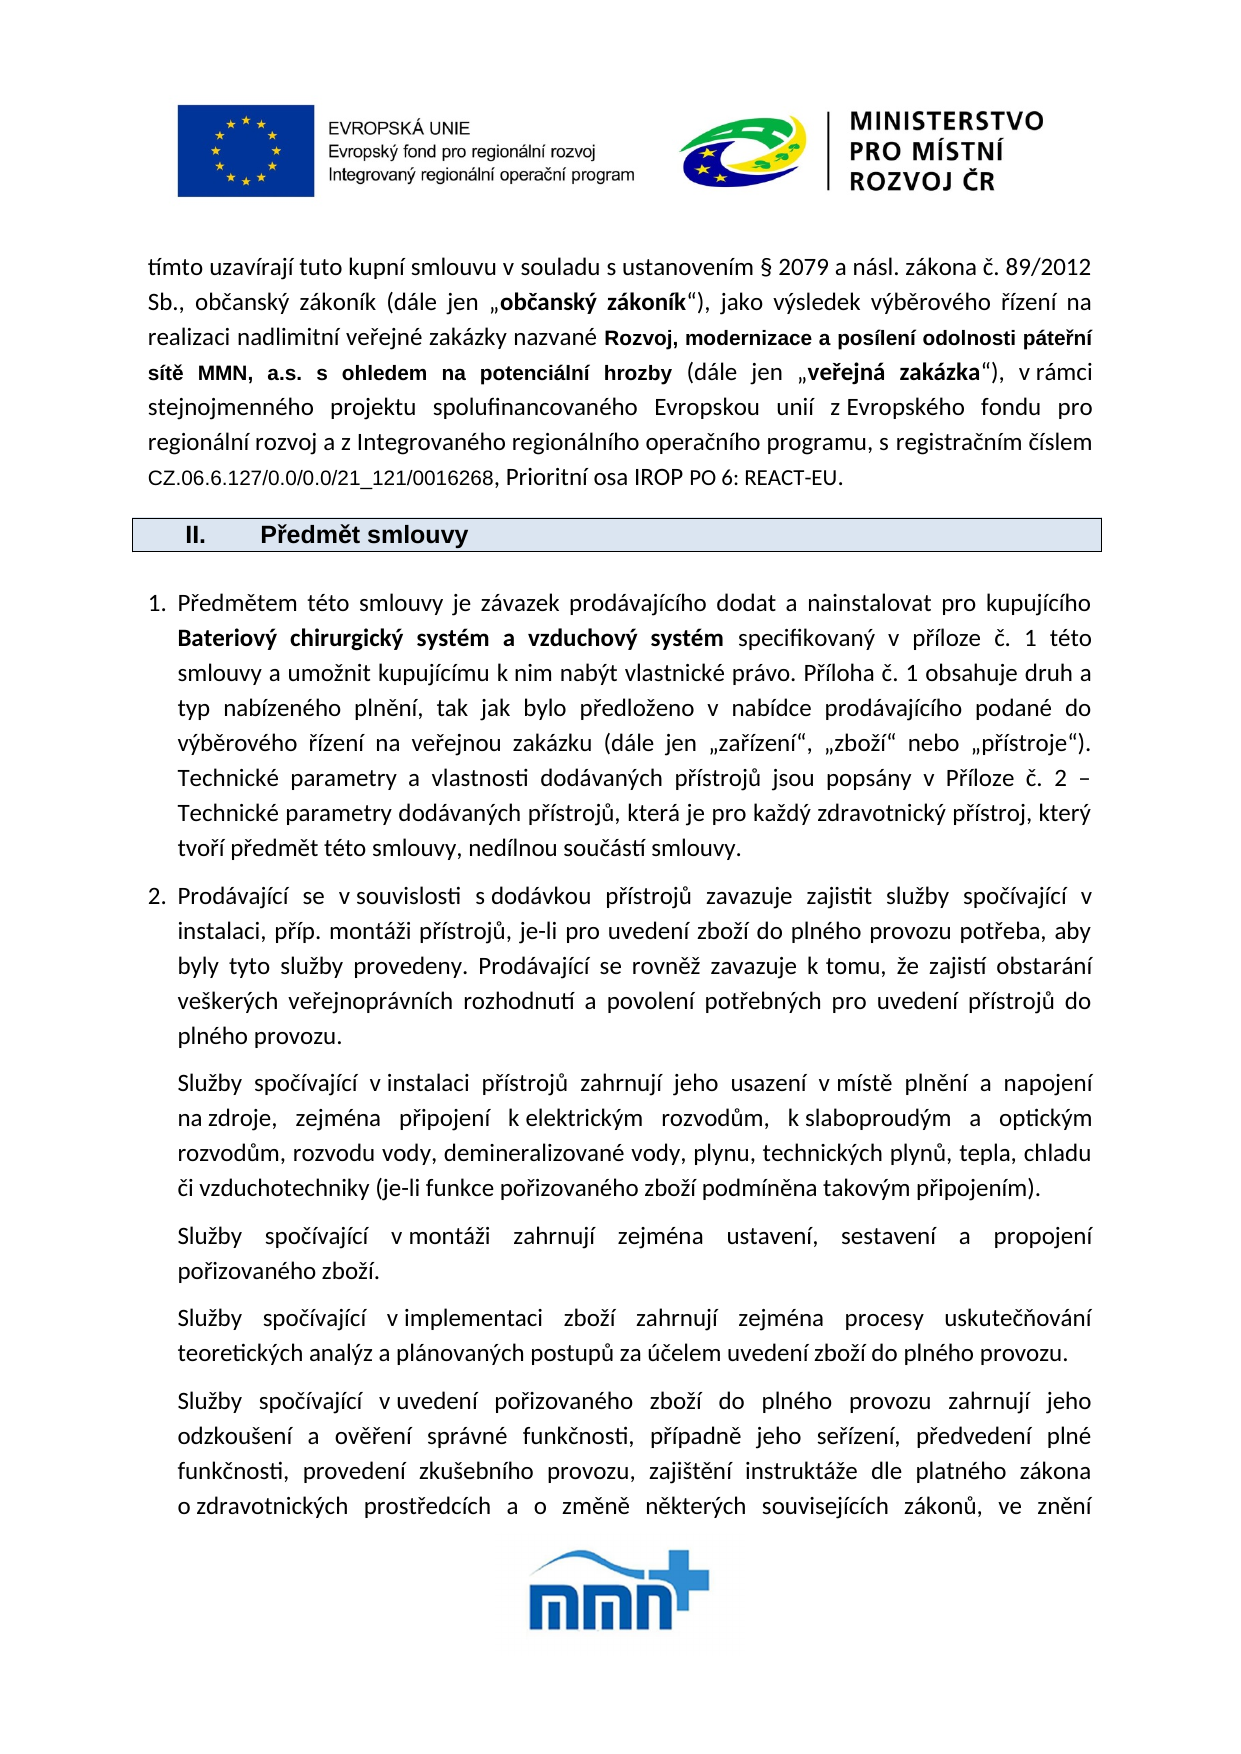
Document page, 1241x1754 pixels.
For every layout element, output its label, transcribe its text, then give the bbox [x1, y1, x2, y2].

text Služby spočívající v instalaci přístrojů zahrnují jeho usazení v místě plnění a napojení na zdroje, zejména připojení k elektrickým rozvodům, k slaboproudým a optickým rozvodům, rozvodu vody, demineralizované vody, plynu, technických plynů, tepla, chladu či vzduchotechniky (je-li funkce pořizovaného zboží podmíněna takovým připojením). [177, 1067, 1093, 1203]
list Předmětem této smlouvy je závazek prodávajícího dodat a nainstalovat pro kupujícího Bateriový chirurgický systém a vzduchový systém specifikovaný v příloze č. 1 této smlouvy a umožnit kupujícímu k nim nabýt vlastnické právo. Příloha č. 1 obsahuje druh a typ nabízeného plnění, tak jak bylo předloženo v nabídce prodávajícího podané do výběrového řízení na veřejnou zakázku (dále jen „zařízení“, „zboží“ nebo „přístroje“). Technické parametry a vlastnosti dodávaných přístrojů jsou popsány v Příloze č. 2 – Technické parametry dodávaných přístrojů, která je pro každý zdravotnický přístroj, který tvoří předmět této smlouvy, nedílnou součástí smlouvy. [148, 587, 1093, 863]
text tímto uzavírají tuto kupní smlouvu v souladu s ustanovením § 2079 a násl. zákona č. 89/2012 Sb., občanský zákoník (dále jen „občanský zákoník“), jako výsledek výběrového řízení na realizaci nadlimitní veřejné zakázky nazvané Rozvoj, modernizace a posílení odolnosti páteřní sítě MMN, a.s. s ohledem na potenciální hrozby (dále jen „veřejná zakázka“), v rámci stejnojmenného projektu spolufinancovaného Evropskou unií z Evropského fondu pro regionální rozvoj a z Integrovaného regionálního operačního programu, s registračním číslem CZ.06.6.127/0.0/0.0/21_121/0016268, Prioritní osa IROP PO 6: REACT-EU. [148, 252, 1093, 492]
list Prodávající se v souvislosti s dodávkou přístrojů zavazuje zajistit služby spočívající v instalaci, příp. montáži přístrojů, je-li pro uvedení zboží do plného provozu potřeba, aby byly tyto služby provedeny. Prodávající se rovněž zavazuje k tomu, že zajistí obstarání veškerých veřejnoprávních rozhodnutí a povolení potřebných pro uvedení přístrojů do plného provozu. [148, 880, 1093, 1050]
picture [147, 73, 1073, 227]
subtitle Předmět smlouvy [133, 519, 1101, 551]
picture [495, 1533, 745, 1656]
text Služby spočívající v montáži zahrnují zejména ustavení, sestavení a propojení pořizovaného zboží. [177, 1220, 1093, 1285]
text Služby spočívající v implementaci zboží zahrnují zejména procesy uskutečňování teoretických analýz a plánovaných postupů za účelem uvedení zboží do plného provozu. [177, 1302, 1093, 1368]
